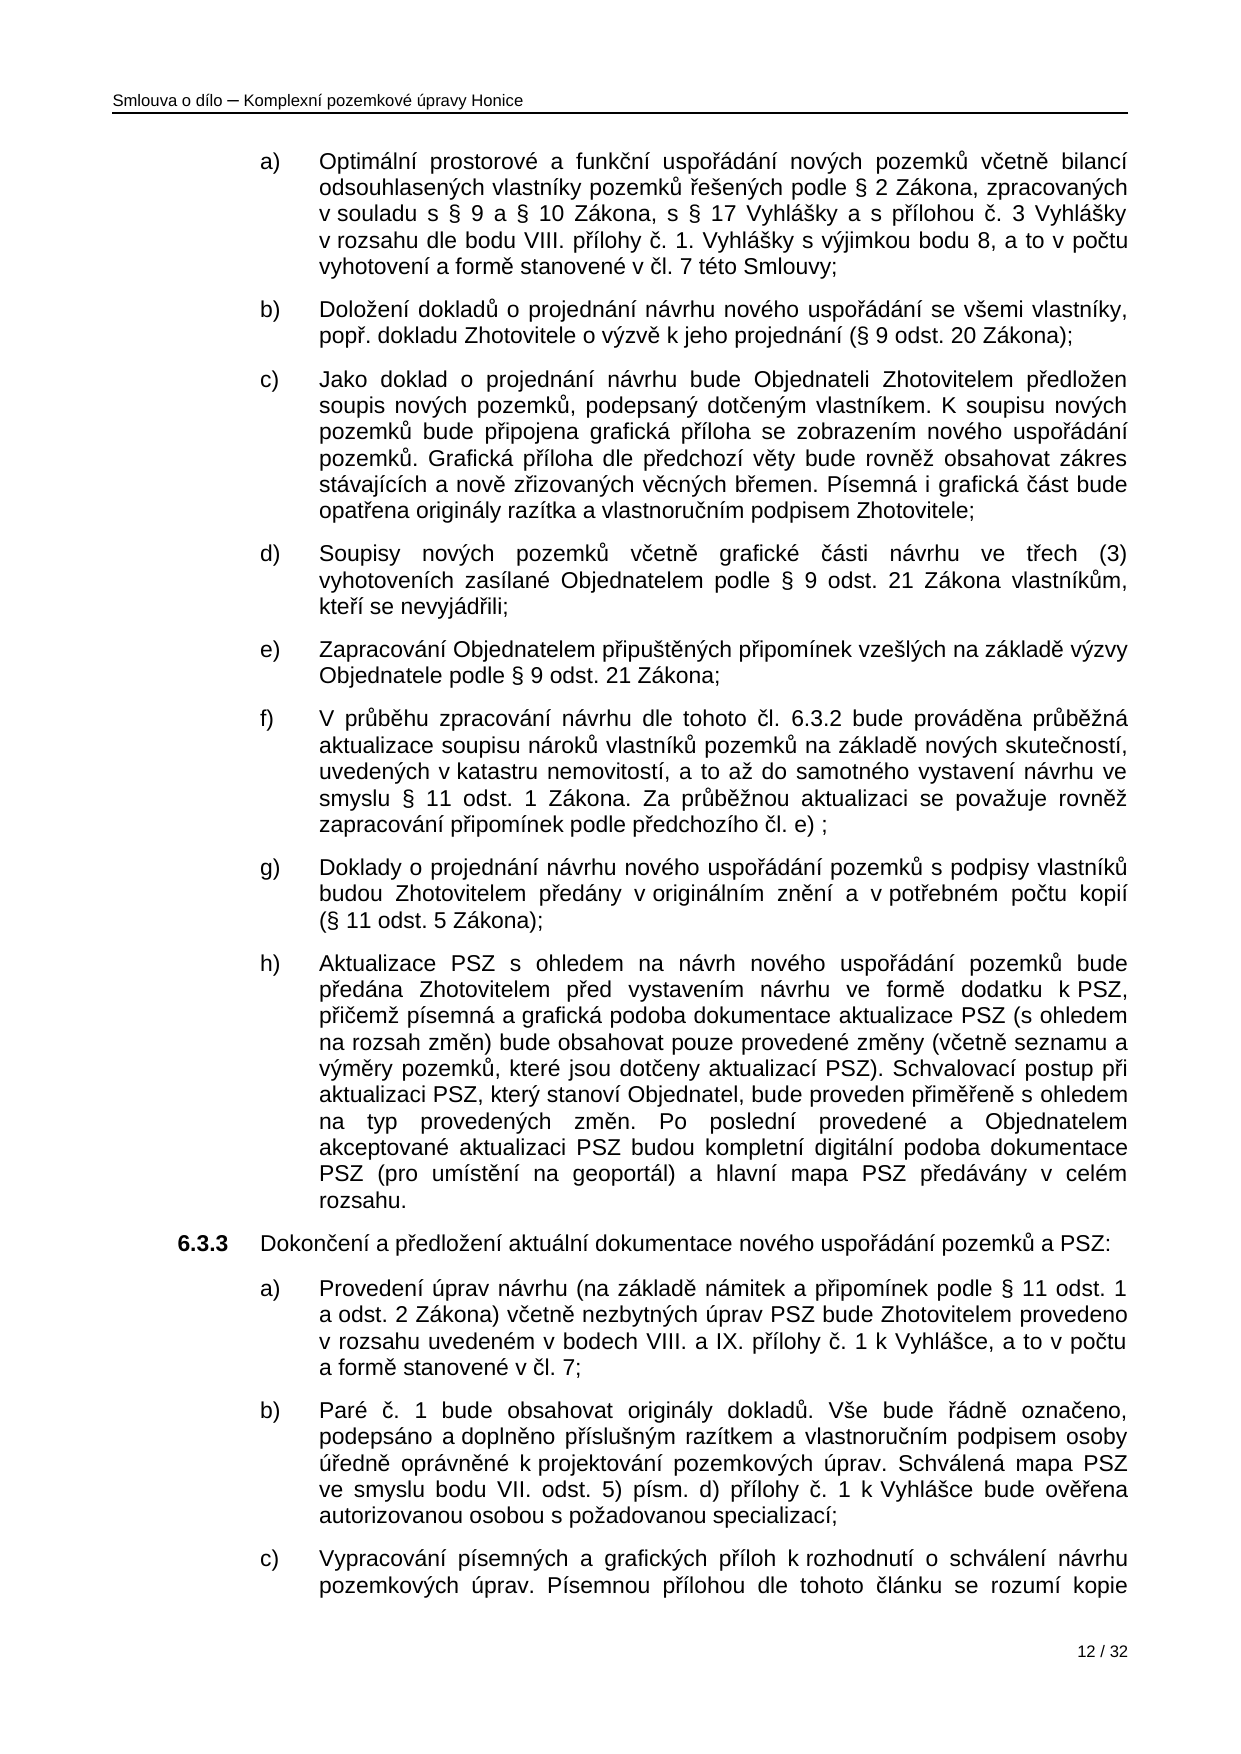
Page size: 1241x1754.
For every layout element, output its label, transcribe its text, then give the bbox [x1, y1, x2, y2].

list Aktualizace PSZ s ohledem na návrh nového uspořádání pozemků bude předána Zhotovitelem před vystavením návrhu ve formě dodatku k PSZ, přičemž písemná a grafická podoba dokumentace aktualizace PSZ (s ohledem na rozsah změn) bude obsahovat pouze provedené změny (včetně seznamu a výměry pozemků, které jsou dotčeny aktualizací PSZ). Schvalovací postup při aktualizaci PSZ, který stanoví Objednatel, bude proveden přiměřeně s ohledem na typ provedených změn. Po poslední provedené a Objednatelem akceptované aktualizaci PSZ budou kompletní digitální podoba dokumentace PSZ (pro umístění na geoportál) a hlavní mapa PSZ předávány v celém rozsahu. [260, 949, 1128, 1213]
list Provedení úprav návrhu (na základě námitek a připomínek podle § 11 odst. 1 a odst. 2 Zákona) včetně nezbytných úprav PSZ bude Zhotovitelem provedeno v rozsahu uvedeném v bodech VIII. a IX. přílohy č. 1 k Vyhlášce, a to v počtu a formě stanovené v čl. 7; [260, 1275, 1128, 1380]
text Dokončení a předložení aktuální dokumentace nového uspořádání pozemků a PSZ: [177, 1230, 1128, 1256]
list V průběhu zpracování návrhu dle tohoto čl. 6.3.2 bude prováděna průběžná aktualizace soupisu nároků vlastníků pozemků na základě nových skutečností, uvedených v katastru nemovitostí, a to až do samotného vystavení návrhu ve smyslu § 11 odst. 1 Zákona. Za průběžnou aktualizaci se považuje rovněž zapracování připomínek podle předchozího čl. e) ; [260, 705, 1128, 837]
list Doklady o projednání návrhu nového uspořádání pozemků s podpisy vlastníků budou Zhotovitelem předány v originálním znění a v potřebném počtu kopií (§ 11 odst. 5 Zákona); [260, 854, 1128, 933]
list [260, 1545, 1128, 1598]
list Doložení dokladů o projednání návrhu nového uspořádání se všemi vlastníky, popř. dokladu Zhotovitele o výzvě k jeho projednání (§ 9 odst. 20 Zákona); [260, 296, 1128, 349]
list Soupisy nových pozemků včetně grafické části návrhu ve třech (3) vyhotoveních zasílané Objednatelem podle § 9 odst. 21 Zákona vlastníkům, kteří se nevyjádřili; [260, 540, 1128, 619]
list Optimální prostorové a funkční uspořádání nových pozemků včetně bilancí odsouhlasených vlastníky pozemků řešených podle § 2 Zákona, zpracovaných v souladu s § 9 a § 10 Zákona, s § 17 Vyhlášky a s přílohou č. 3 Vyhlášky v rozsahu dle bodu VIII. přílohy č. 1. Vyhlášky s výjimkou bodu 8, a to v počtu vyhotovení a formě stanovené v čl. 7 této Smlouvy; [260, 148, 1128, 279]
list Paré č. 1 bude obsahovat originály dokladů. Vše bude řádně označeno, podepsáno a doplněno příslušným razítkem a vlastnoručním podpisem osoby úředně oprávněné k projektování pozemkových úprav. Schválená mapa PSZ ve smyslu bodu VII. odst. 5) písm. d) přílohy č. 1 k Vyhlášce bude ověřena autorizovanou osobou s požadovanou specializací; [260, 1397, 1128, 1529]
list Jako doklad o projednání návrhu bude Objednateli Zhotovitelem předložen soupis nových pozemků, podepsaný dotčeným vlastníkem. K soupisu nových pozemků bude připojena grafická příloha se zobrazením nového uspořádání pozemků. Grafická příloha dle předchozí věty bude rovněž obsahovat zákres stávajících a nově zřizovaných věcných břemen. Písemná i grafická část bude opatřena originály razítka a vlastnoručním podpisem Zhotovitele; [260, 366, 1128, 524]
list Zapracování Objednatelem připuštěných připomínek vzešlých na základě výzvy Objednatele podle § 9 odst. 21 Zákona; [260, 636, 1128, 689]
